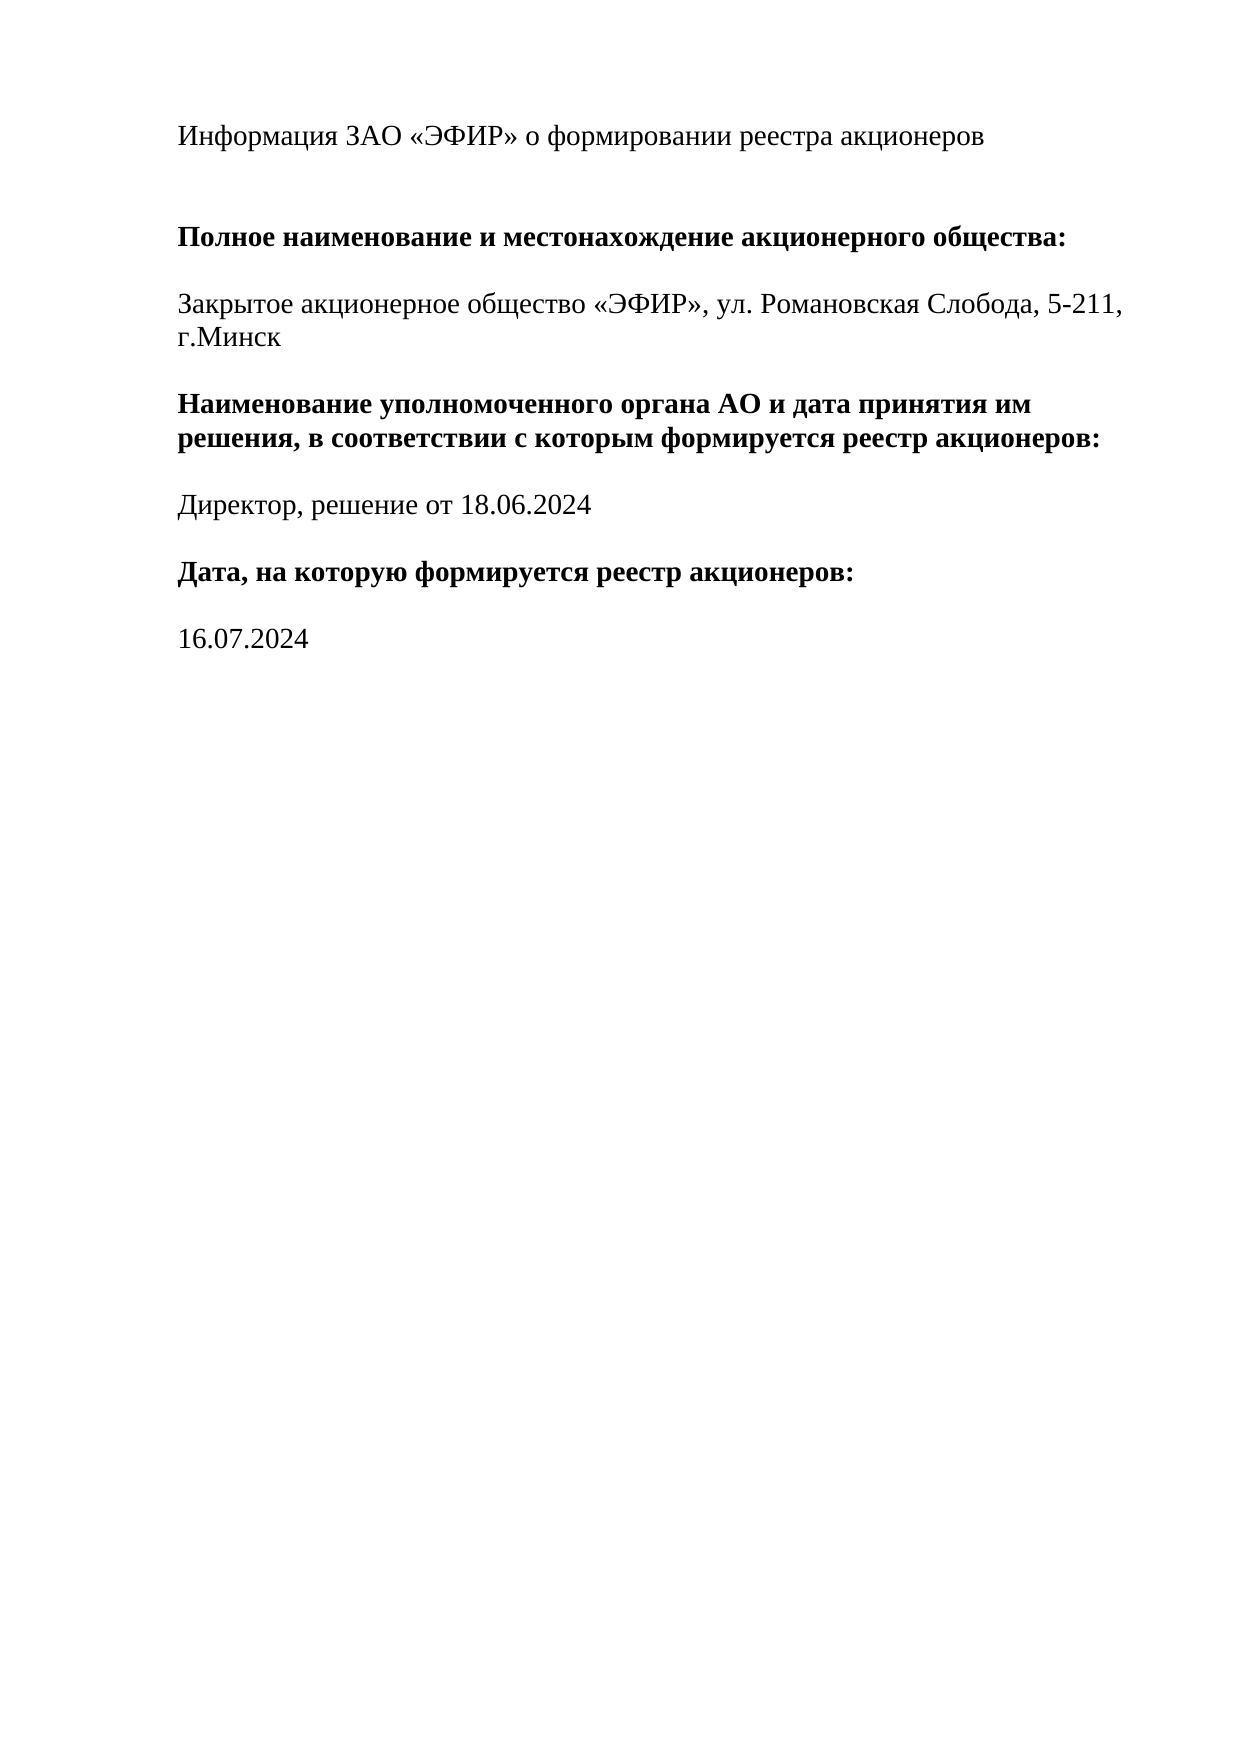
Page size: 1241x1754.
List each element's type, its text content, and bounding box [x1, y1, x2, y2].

text 16.07.2024 [177, 621, 1152, 655]
text Дата, на которую формируется реестр акционеров: [177, 554, 1152, 588]
text Наименование уполномоченного органа АО и дата принятия им решения, в соответствии с которым формируется реестр акционеров: [177, 386, 1152, 453]
text Полное наименование и местонахождение акционерного общества: [177, 219, 1152, 252]
text Информация ЗАО «ЭФИР» о формировании реестра акционеров [177, 118, 1152, 152]
text Директор, решение от 18.06.2024 [177, 487, 1152, 521]
text Закрытое акционерное общество «ЭФИР», ул. Романовская Слобода, 5-211, г.Минск [177, 286, 1152, 353]
